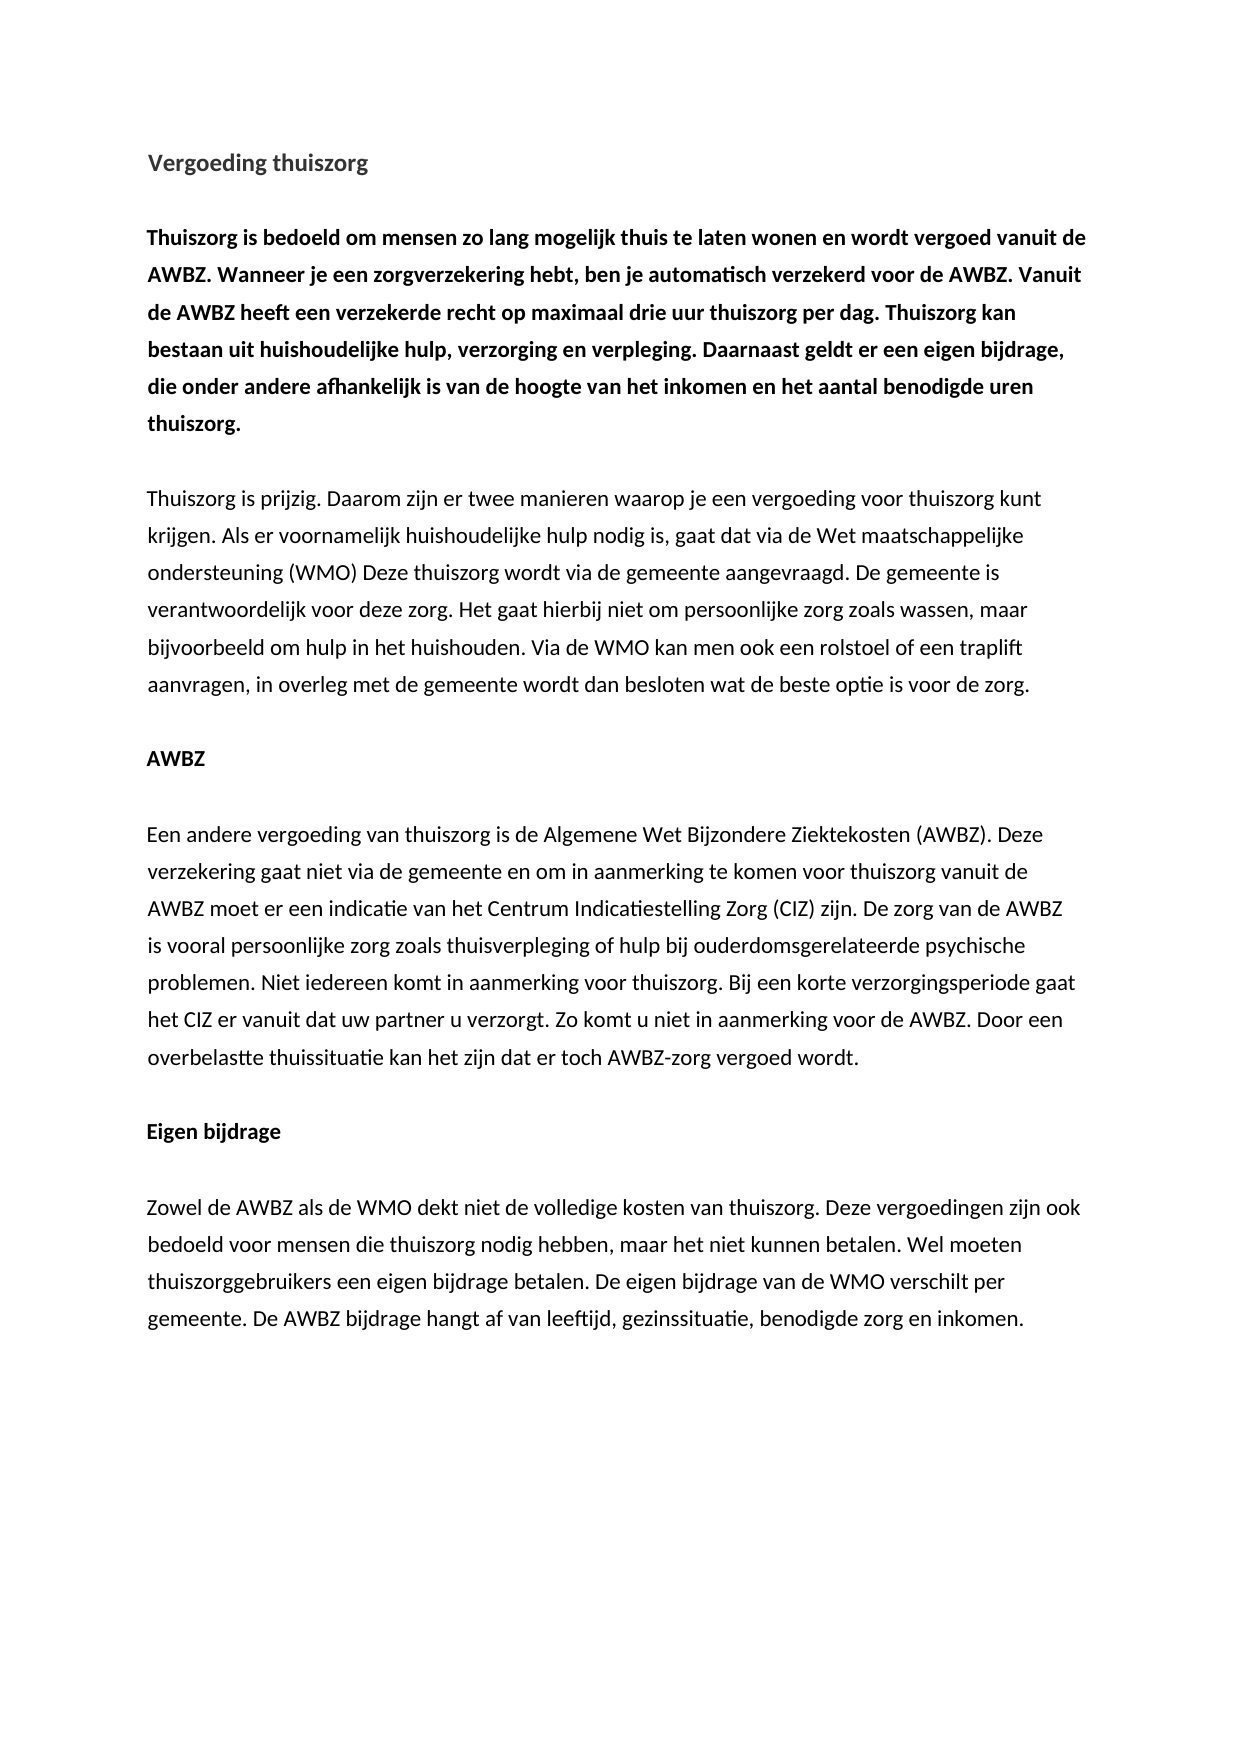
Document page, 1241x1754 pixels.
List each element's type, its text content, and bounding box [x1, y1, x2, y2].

text Vergoeding thuiszorg [148, 148, 1093, 178]
subtitle AWBZ [146, 744, 1093, 773]
text Thuiszorg is prijzig. Daarom zijn er twee manieren waarop je een vergoeding voor thuiszorg kunt krijgen. Als er voornamelijk huishoudelijke hulp nodig is, gaat dat via de Wet maatschappelijke ondersteuning (WMO) Deze thuiszorg wordt via de gemeente aangevraagd. De gemeente is verantwoordelijk voor deze zorg. Het gaat hierbij niet om persoonlijke zorg zoals wassen, maar bijvoorbeeld om hulp in het huishouden. Via de WMO kan men ook een rolstoel of een traplift aanvragen, in overleg met de gemeente wordt dan besloten wat de beste optie is voor de zorg. [146, 484, 1083, 698]
text Zowel de AWBZ als de WMO dekt niet de volledige kosten van thuiszorg. Deze vergoedingen zijn ook bedoeld voor mensen die thuiszorg nodig hebben, maar het niet kunnen betalen. Wel moeten thuiszorggebruikers een eigen bijdrage betalen. De eigen bijdrage van de WMO verschilt per gemeente. De AWBZ bijdrage hangt af van leeftijd, gezinssituatie, benodigde zorg en inkomen. [146, 1193, 1083, 1332]
text Thuiszorg is bedoeld om mensen zo lang mogelijk thuis te laten wonen en wordt vergoed vanuit de AWBZ. Wanneer je een zorgverzekering hebt, ben je automatisch verzekerd voor de AWBZ. Vanuit de AWBZ heeft een verzekerde recht op maximaal drie uur thuiszorg per dag. Thuiszorg kan bestaan uit huishoudelijke hulp, verzorging en verpleging. Daarnaast geldt er een eigen bijdrage, die onder andere afhankelijk is van de hoogte van het inkomen en het aantal benodigde uren thuiszorg. [146, 223, 1093, 437]
subtitle Eigen bijdrage [146, 1117, 1093, 1146]
text Een andere vergoeding van thuiszorg is de Algemene Wet Bijzondere Ziektekosten (AWBZ). Deze verzekering gaat niet via de gemeente en om in aanmerking te komen voor thuiszorg vanuit de AWBZ moet er een indicatie van het Centrum Indicatiestelling Zorg (CIZ) zijn. De zorg van de AWBZ is vooral persoonlijke zorg zoals thuisverpleging of hulp bij ouderdomsgerelateerde psychische problemen. Niet iedereen komt in aanmerking voor thuiszorg. Bij een korte verzorgingsperiode gaat het CIZ er vanuit dat uw partner u verzorgt. Zo komt u niet in aanmerking voor de AWBZ. Door een overbelastte thuissituatie kan het zijn dat er toch AWBZ-zorg vergoed wordt. [146, 820, 1083, 1071]
